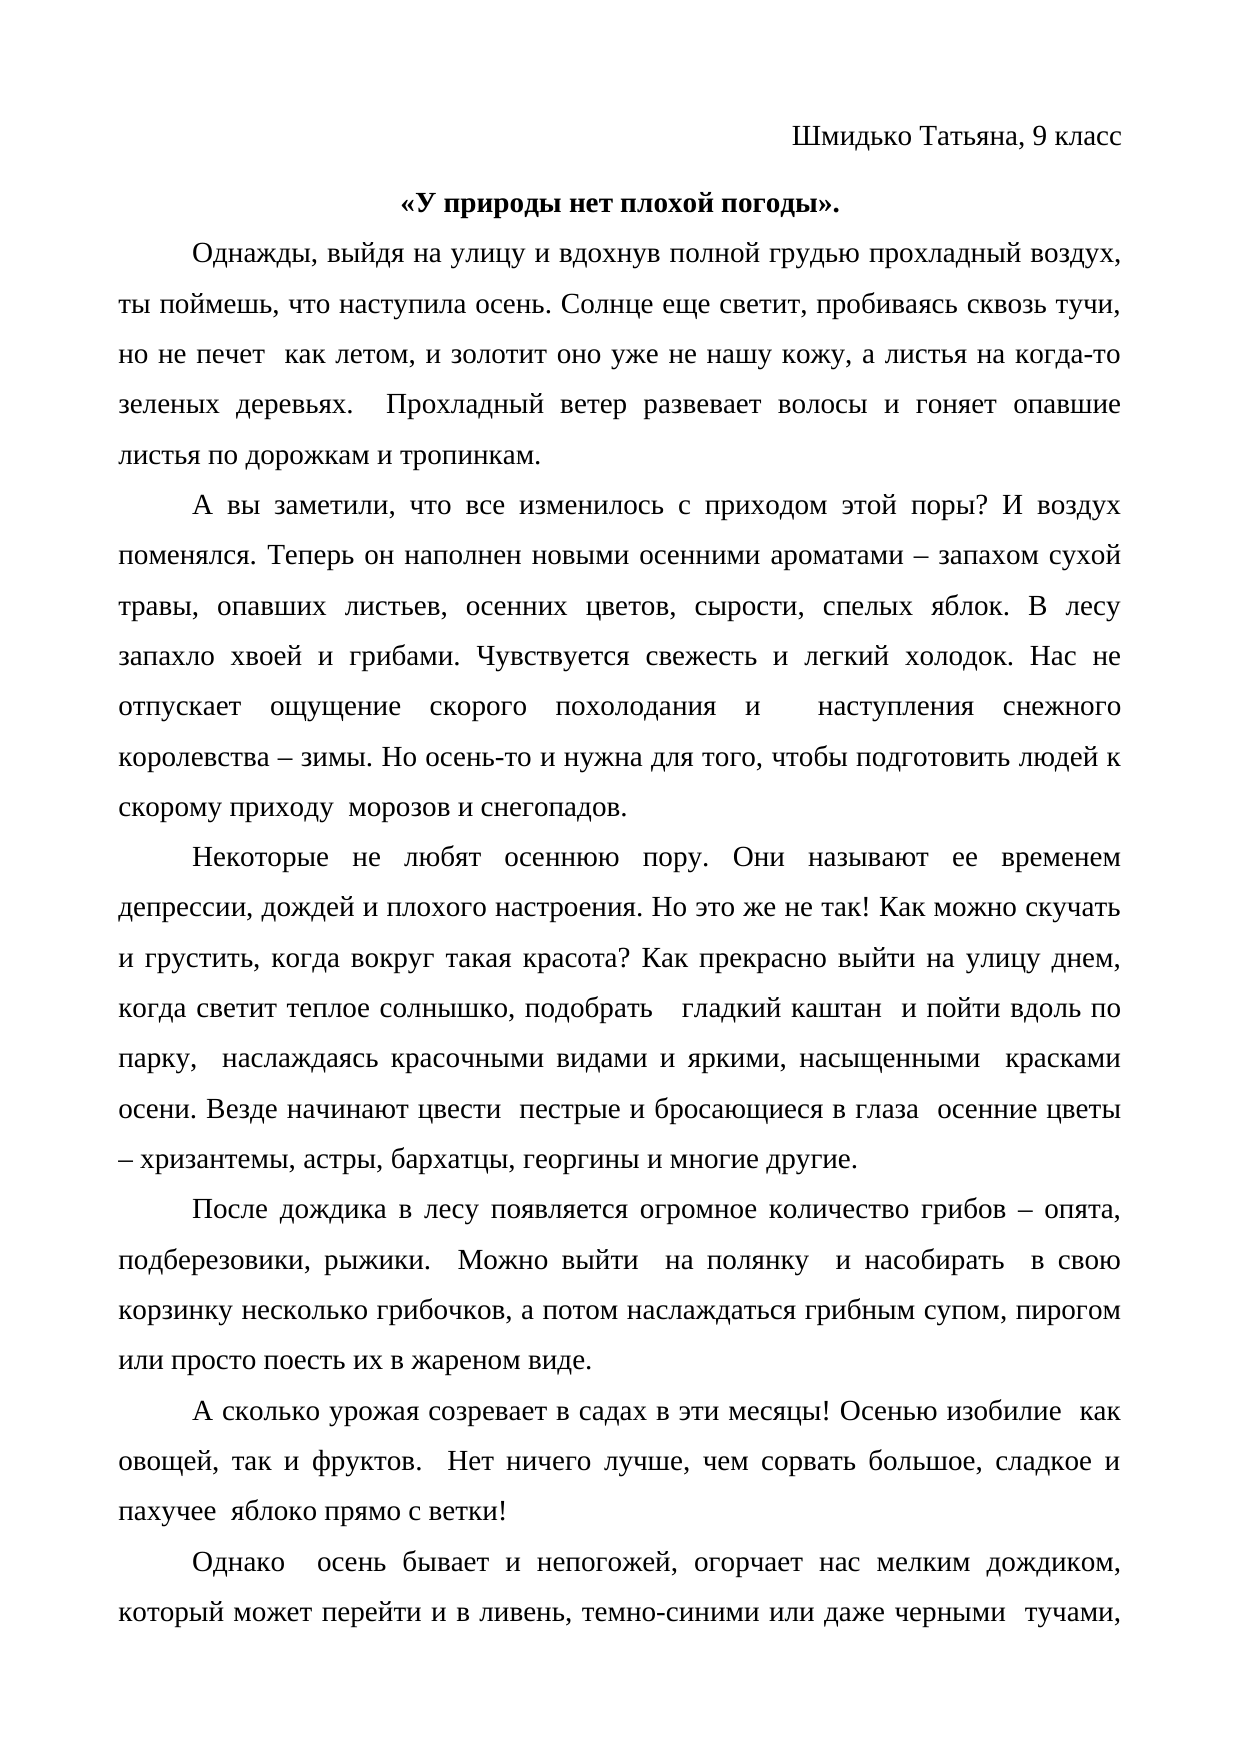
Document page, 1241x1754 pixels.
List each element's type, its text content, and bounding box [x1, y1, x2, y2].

text А сколько урожая созревает в садах в эти месяцы! Осенью изобилие как овощей, так и фруктов. Нет ничего лучше, чем сорвать большое, сладкое и пахучее яблоко прямо с ветки! [118, 1393, 1122, 1527]
text После дождика в лесу появляется огромное количество грибов – опята, подберезовики, рыжики. Можно выйти на полянку и насобирать в свою корзинку несколько грибочков, а потом наслаждаться грибным супом, пирогом или просто поесть их в жареном виде. [118, 1191, 1122, 1376]
text Некоторые не любят осеннюю пору. Они называют ее временем депрессии, дождей и плохого настроения. Но это же не так! Как можно скучать и грустить, когда вокруг такая красота? Как прекрасно выйти на улицу днем, когда светит теплое солнышко, подобрать гладкий каштан и пойти вдоль по парку, наслаждаясь красочными видами и яркими, насыщенными красками осени. Везде начинают цвести пестрые и бросающиеся в глаза осенние цветы – хризантемы, астры, бархатцы, георгины и многие другие. [118, 839, 1122, 1175]
text «У природы нет плохой погоды». [118, 185, 1122, 219]
text А вы заметили, что все изменилось с приходом этой поры? И воздух поменялся. Теперь он наполнен новыми осенними ароматами – запахом сухой травы, опавших листьев, осенних цветов, сырости, спелых яблок. В лесу запахло хвоей и грибами. Чувствуется свежесть и легкий холодок. Нас не отпускает ощущение скорого похолодания и наступления снежного королевства – зимы. Но осень-то и нужна для того, чтобы подготовить людей к скорому приходу морозов и снегопадов. [118, 487, 1122, 822]
text Однажды, выйдя на улицу и вдохнув полной грудью прохладный воздух, ты поймешь, что наступила осень. Солнце еще светит, пробиваясь сквозь тучи, но не печет как летом, и золотит оно уже не нашу кожу, а листья на когда-то зеленых деревьях. Прохладный ветер развевает волосы и гоняет опавшие листья по дорожкам и тропинкам. [118, 236, 1122, 470]
text Шмидько Татьяна, 9 класс [118, 118, 1122, 152]
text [118, 1544, 1122, 1627]
